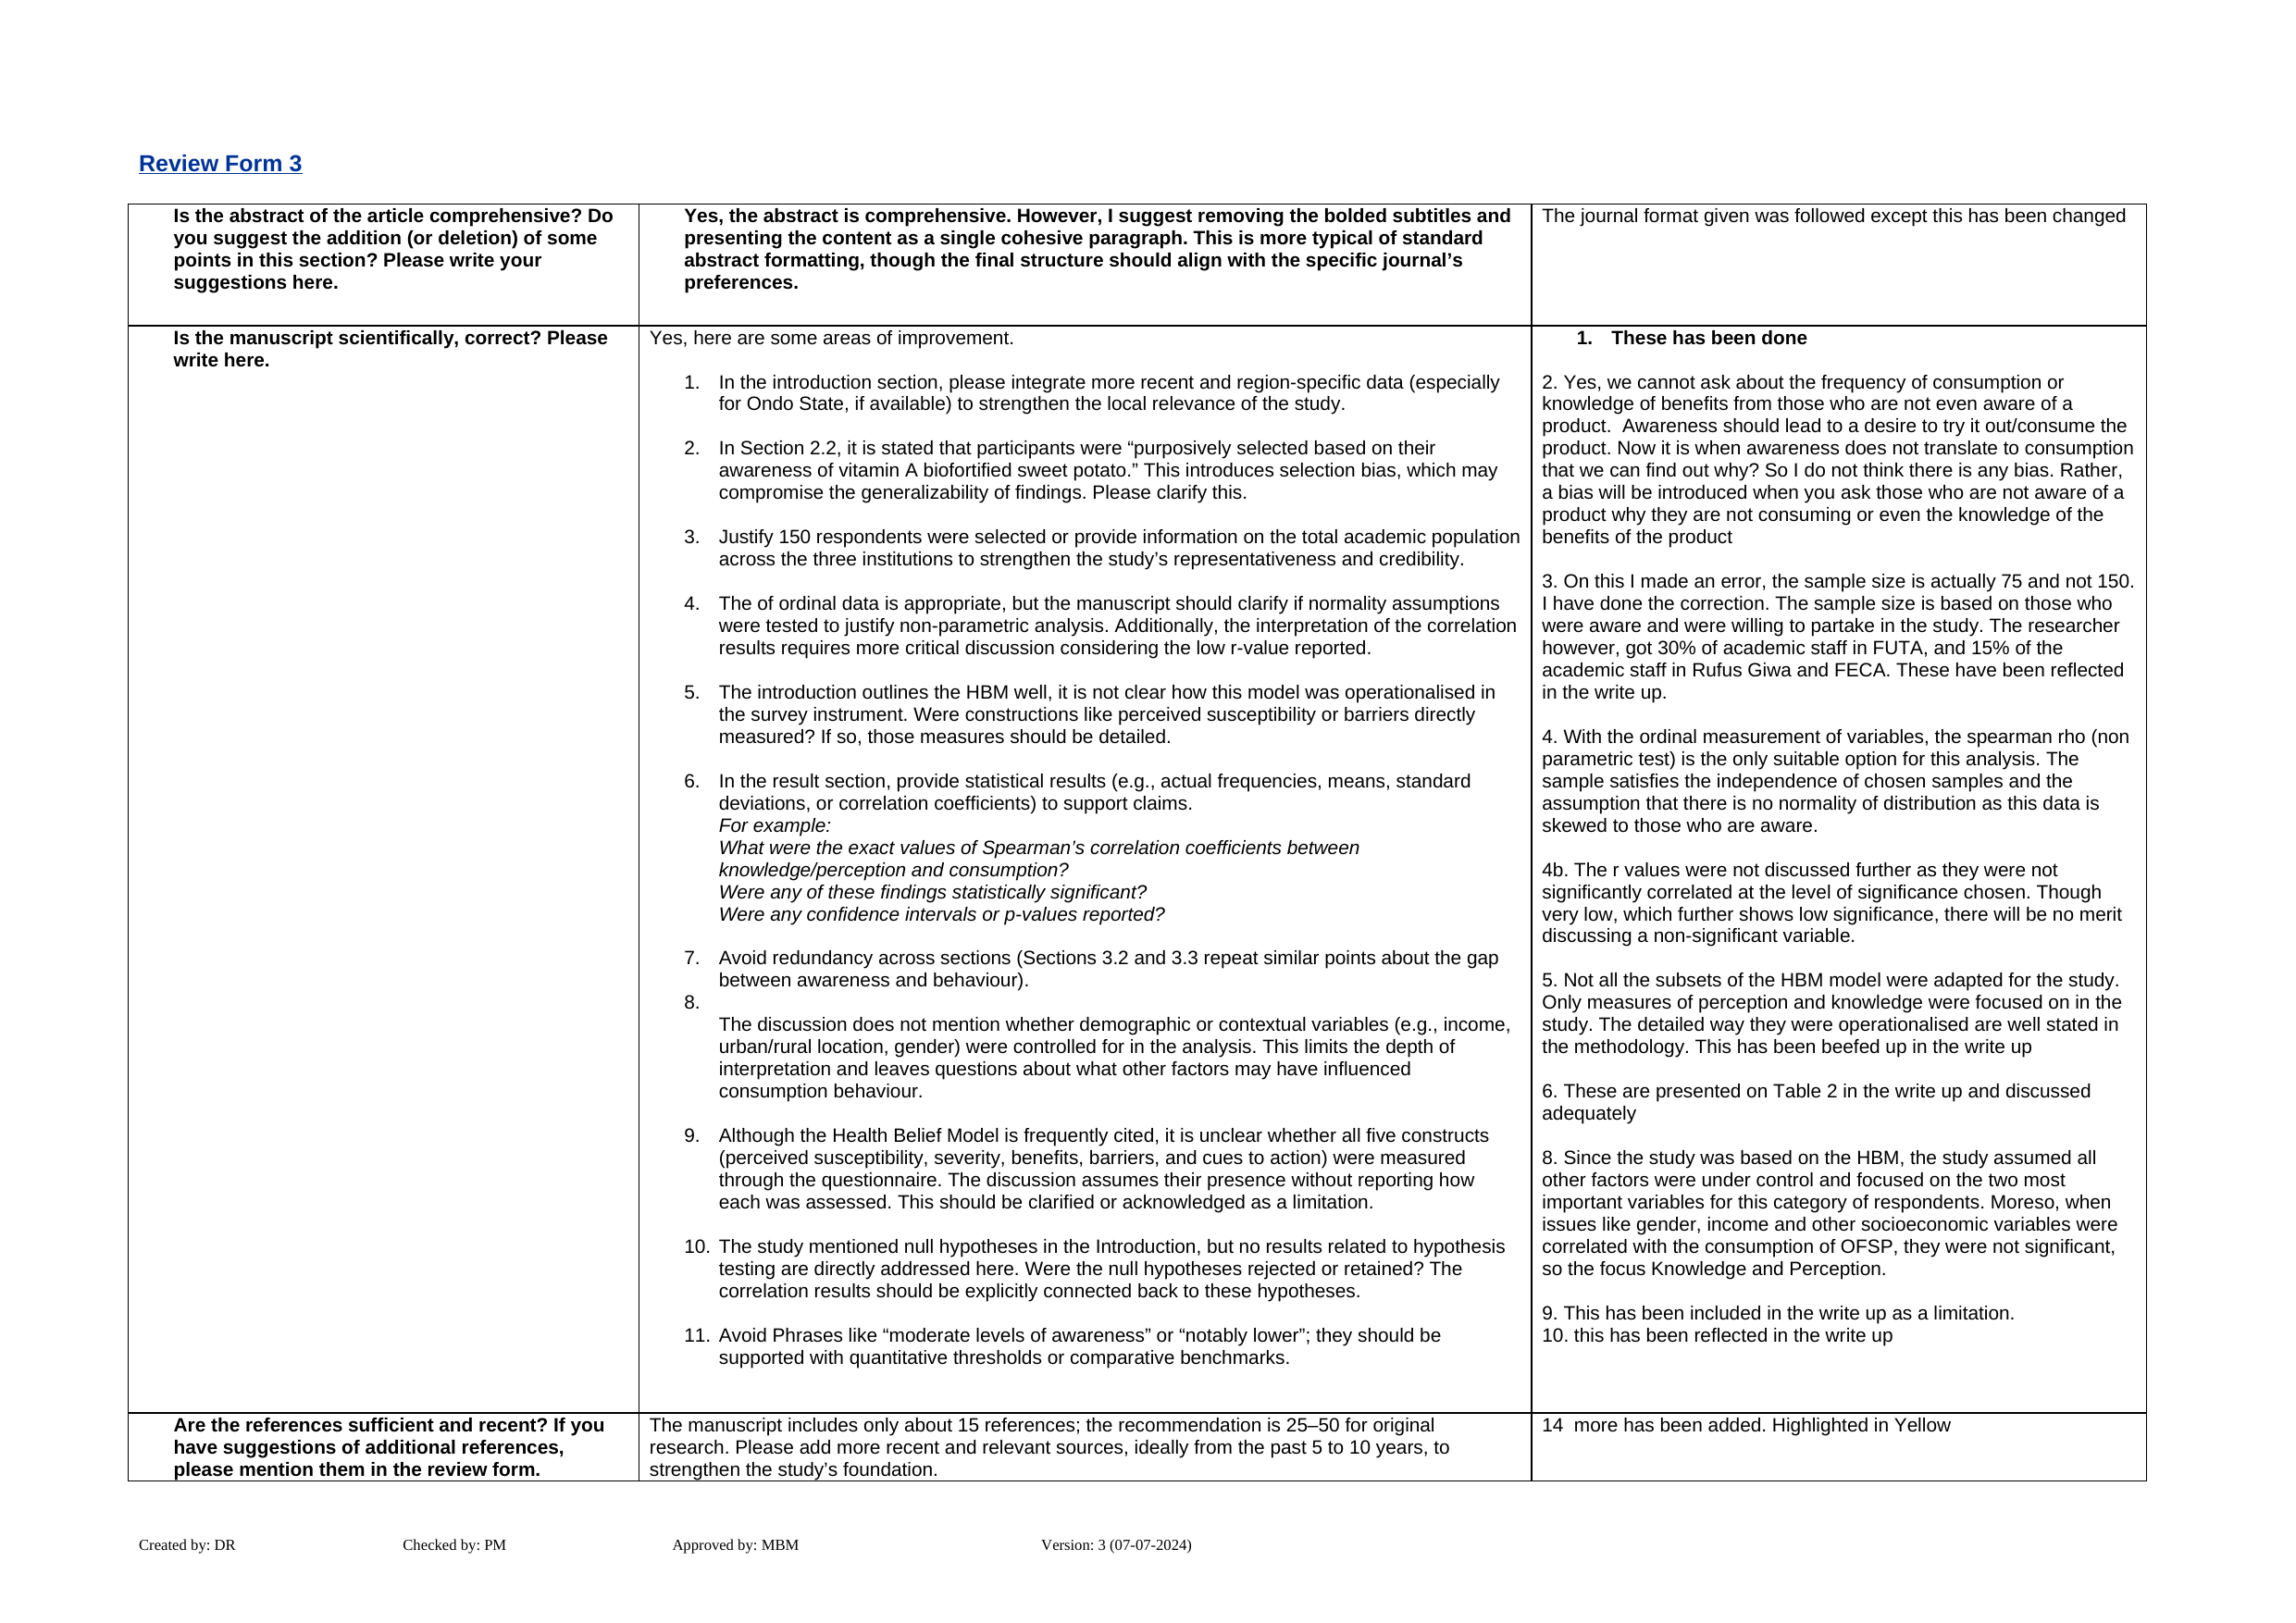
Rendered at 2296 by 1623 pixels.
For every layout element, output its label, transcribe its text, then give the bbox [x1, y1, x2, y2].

table_cell The manuscript includes only about 15 references; the recommendation is 25–50 for original research. Please add more recent and relevant sources, ideally from the past 5 to 10 years, to strengthen the study’s foundation. [639, 1414, 1531, 1481]
table_cell The journal format given was followed except this has been changed [1533, 204, 2146, 325]
table_cell Yes, the abstract is comprehensive. However, I suggest removing the bolded subtitles and presenting the content as a single cohesive paragraph. This is more typical of standard abstract formatting, though the final structure should align with the specific journal’s preferences. [639, 204, 1531, 325]
table_cell Are the references sufficient and recent? If you have suggestions of additional references, please mention them in the review form. [129, 1414, 639, 1481]
table_cell Is the abstract of the article comprehensive? Do you suggest the addition (or deletion) of some points in this section? Please write your suggestions here. [129, 204, 639, 325]
table_cell These has been done 2. Yes, we cannot ask about the frequency of consumption or knowledge of benefits from those who are not even aware of a product. Awareness should lead to a desire to try it out/consume the product. Now it is when awareness does not translate to consumption that we can find out why? So I do not think there is any bias. Rather, a bias will be introduced when you ask those who are not aware of a product why they are not consuming or even the knowledge of the benefits of the product 3. On this I made an error, the sample size is actually 75 and not 150. I have done the correction. The sample size is based on those who were aware and were willing to partake in the study. The researcher however, got 30% of academic staff in FUTA, and 15% of the academic staff in Rufus Giwa and FECA. These have been reflected in the write up. 4. With the ordinal measurement of variables, the spearman rho (non parametric test) is the only suitable option for this analysis. The sample satisfies the independence of chosen samples and the assumption that there is no normality of distribution as this data is skewed to those who are aware. 4b. The r values were not discussed further as they were not significantly correlated at the level of significance chosen. Though very low, which further shows low significance, there will be no merit discussing a non-significant variable. 5. Not all the subsets of the HBM model were adapted for the study. Only measures of perception and knowledge were focused on in the study. The detailed way they were operationalised are well stated in the methodology. This has been beefed up in the write up 6. These are presented on Table 2 in the write up and discussed adequately 8. Since the study was based on the HBM, the study assumed all other factors were under control and focused on the two most important variables for this category of respondents. Moreso, when issues like gender, income and other socioeconomic variables were correlated with the consumption of OFSP, they were not significant, so the focus Knowledge and Perception. 9. This has been included in the write up as a limitation. 10. this has been reflected in the write up [1533, 327, 2146, 1412]
table_cell Is the manuscript scientifically, correct? Please write here. [129, 327, 639, 1412]
table_cell Yes, here are some areas of improvement. In the introduction section, please integrate more recent and region-specific data (especially for Ondo State, if available) to strengthen the local relevance of the study. In Section 2.2, it is stated that participants were “purposively selected based on their awareness of vitamin A biofortified sweet potato.” This introduces selection bias, which may compromise the generalizability of findings. Please clarify this. Justify 150 respondents were selected or provide information on the total academic population across the three institutions to strengthen the study’s representativeness and credibility. The of ordinal data is appropriate, but the manuscript should clarify if normality assumptions were tested to justify non-parametric analysis. Additionally, the interpretation of the correlation results requires more critical discussion considering the low r-value reported. The introduction outlines the HBM well, it is not clear how this model was operationalised in the survey instrument. Were constructions like perceived susceptibility or barriers directly measured? If so, those measures should be detailed. In the result section, provide statistical results (e.g., actual frequencies, means, standard deviations, or correlation coefficients) to support claims. For example: What were the exact values of Spearman’s correlation coefficients between knowledge/perception and consumption? Were any of these findings statistically significant? Were any confidence intervals or p-values reported? Avoid redundancy across sections (Sections 3.2 and 3.3 repeat similar points about the gap between awareness and behaviour). The discussion does not mention whether demographic or contextual variables (e.g., income, urban/rural location, gender) were controlled for in the analysis. This limits the depth of interpretation and leaves questions about what other factors may have influenced consumption behaviour. Although the Health Belief Model is frequently cited, it is unclear whether all five constructs (perceived susceptibility, severity, benefits, barriers, and cues to action) were measured through the questionnaire. The discussion assumes their presence without reporting how each was assessed. This should be clarified or acknowledged as a limitation. The study mentioned null hypotheses in the Introduction, but no results related to hypothesis testing are directly addressed here. Were the null hypotheses rejected or retained? The correlation results should be explicitly connected back to these hypotheses. Avoid Phrases like “moderate levels of awareness” or “notably lower”; they should be supported with quantitative thresholds or comparative benchmarks. [639, 327, 1531, 1412]
table_cell 14 more has been added. Highlighted in Yellow [1533, 1414, 2146, 1481]
